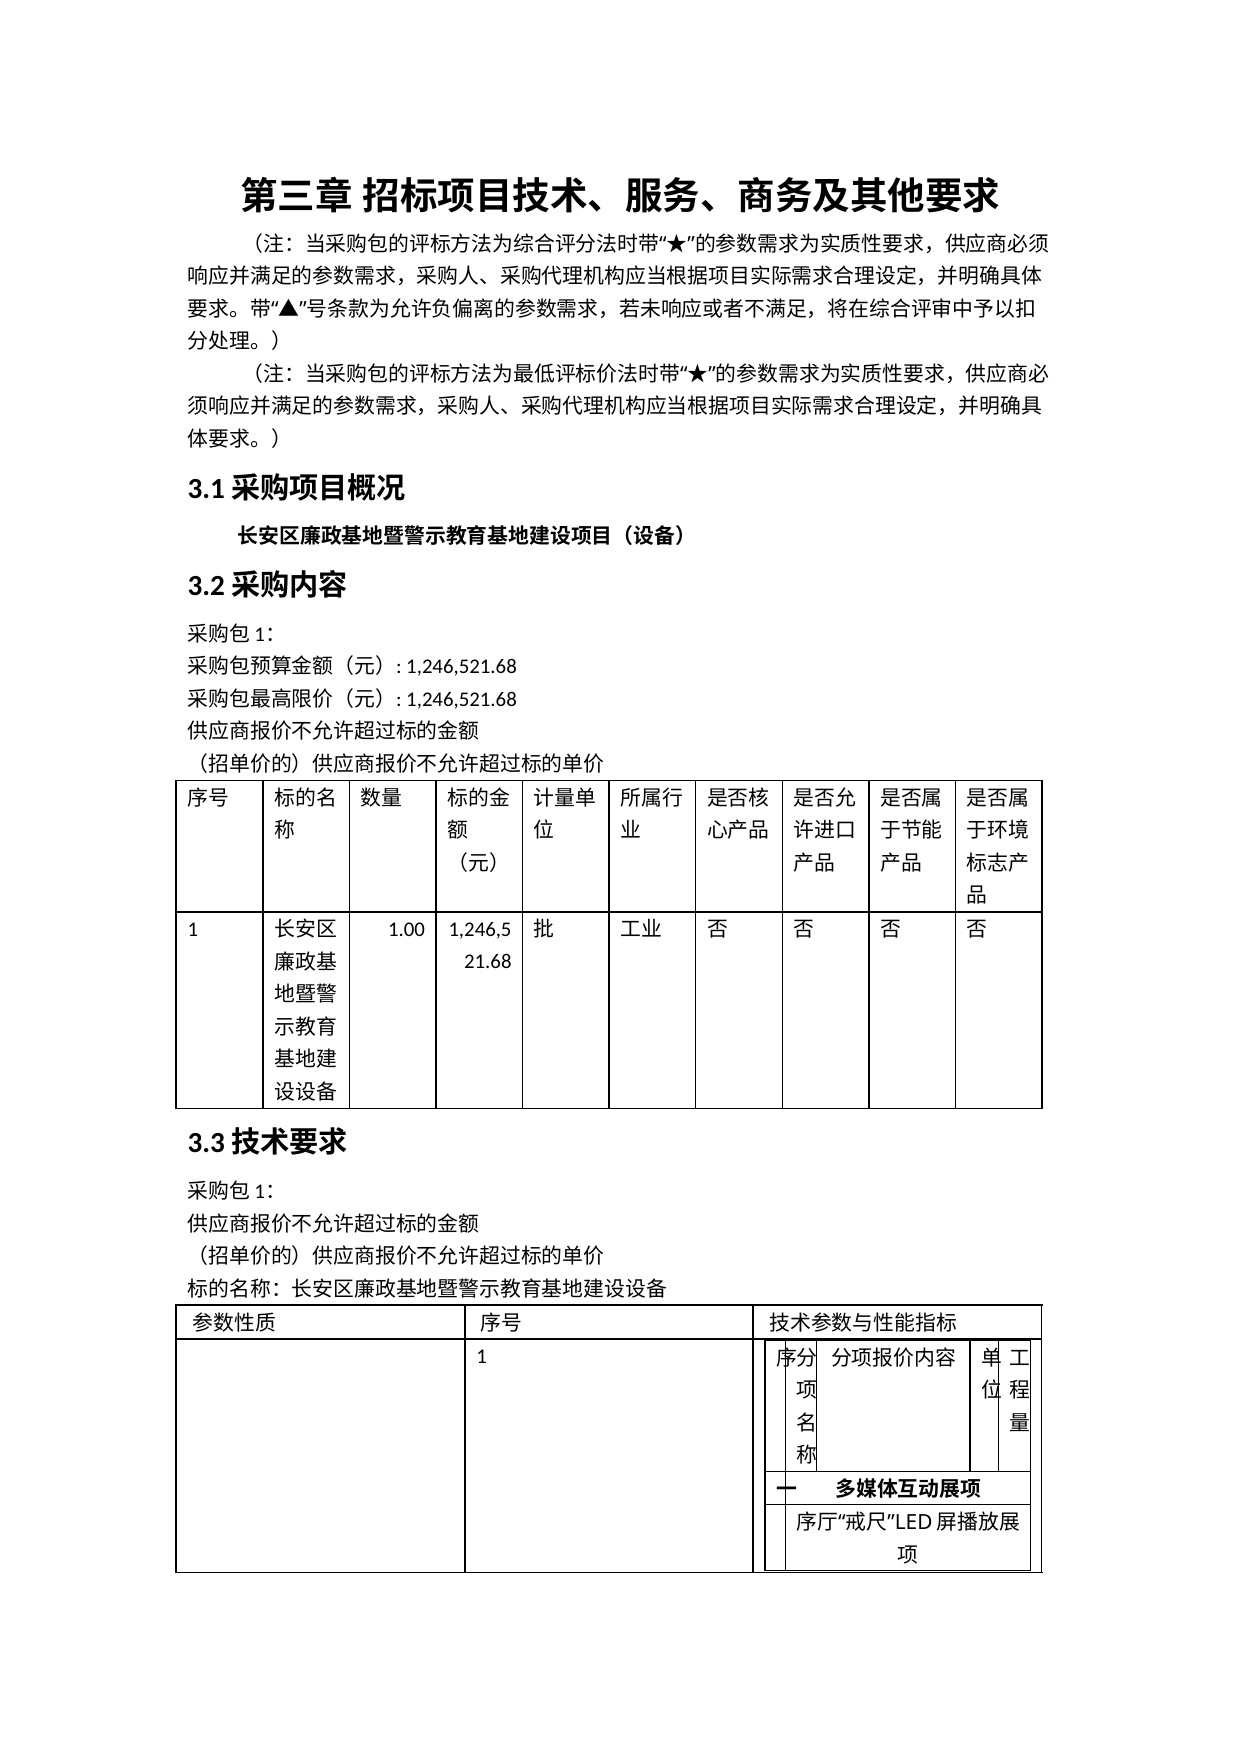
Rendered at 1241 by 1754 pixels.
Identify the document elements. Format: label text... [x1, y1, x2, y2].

table_cell 长安区廉政基地暨警示教育基地建设设备 [264, 913, 349, 1108]
text （注：当采购包的评标方法为最低评标价法时带“★”的参数需求为实质性要求，供应商必须响应并满足的参数需求，采购人、采购代理机构应当根据项目实际需求合理设定，并明确具体要求。） [187, 357, 1053, 454]
text 采购包1： [187, 1174, 1053, 1207]
text 采购包1： [187, 617, 1053, 649]
text 3.2采购内容 [187, 552, 1053, 617]
table_cell 批 [523, 913, 608, 1108]
text （注：当采购包的评标方法为综合评分法时带“★”的参数需求为实质性要求，供应商必须响应并满足的参数需求，采购人、采购代理机构应当根据项目实际需求合理设定，并明确具体要求。带“▲”号条款为允许负偏离的参数需求，若未响应或者不满足，将在综合评审中予以扣分处理。） [187, 227, 1053, 357]
text 长安区廉政基地暨警示教育基地建设项目（设备） [187, 519, 1053, 552]
table_cell 工业 [610, 913, 695, 1108]
table_cell 否 [696, 913, 782, 1108]
table_header 是否属于节能产品 [870, 781, 955, 911]
text 第三章 招标项目技术、服务、商务及其他要求 [187, 162, 1053, 227]
table_header 计量单位 [523, 781, 608, 911]
table_header 序号 [177, 781, 262, 911]
table_header 标的金额 （元） [437, 781, 522, 911]
table_cell [177, 1340, 464, 1571]
table_cell 1 [466, 1340, 752, 1571]
text 供应商报价不允许超过标的金额 [187, 714, 1053, 747]
table_header 所属行业 [610, 781, 695, 911]
text 供应商报价不允许超过标的金额 [187, 1207, 1053, 1239]
table_cell 否 [956, 913, 1041, 1108]
table_header 标的名称 [264, 781, 349, 911]
text （招单价的）供应商报价不允许超过标的单价 [187, 747, 1053, 779]
text 3.3技术要求 [187, 1109, 1053, 1174]
text （招单价的）供应商报价不允许超过标的单价 [187, 1239, 1053, 1272]
text 采购包预算金额（元）: 1,246,521.68 [187, 649, 1053, 682]
table_cell 1,246,521.68 [437, 913, 522, 1108]
table_cell [754, 1340, 764, 1571]
table_header 是否属于环境标志产品 [956, 781, 1041, 911]
table_header 是否允许进口产品 [783, 781, 868, 911]
table_header 参数性质 [177, 1306, 464, 1338]
text 采购包最高限价（元）: 1,246,521.68 [187, 682, 1053, 714]
table_cell 1.00 [350, 913, 435, 1108]
table_header 数量 [350, 781, 435, 911]
text 标的名称：长安区廉政基地暨警示教育基地建设设备 [187, 1272, 1053, 1304]
table_header 是否核心产品 [696, 781, 782, 911]
table_cell 1 [177, 913, 262, 1108]
text 3.1采购项目概况 [187, 454, 1053, 519]
table_cell 否 [870, 913, 955, 1108]
table_header 技术参数与性能指标 [754, 1306, 1041, 1338]
table_cell 否 [783, 913, 868, 1108]
table_cell [1031, 1340, 1041, 1571]
table_header 序号 [466, 1306, 752, 1338]
